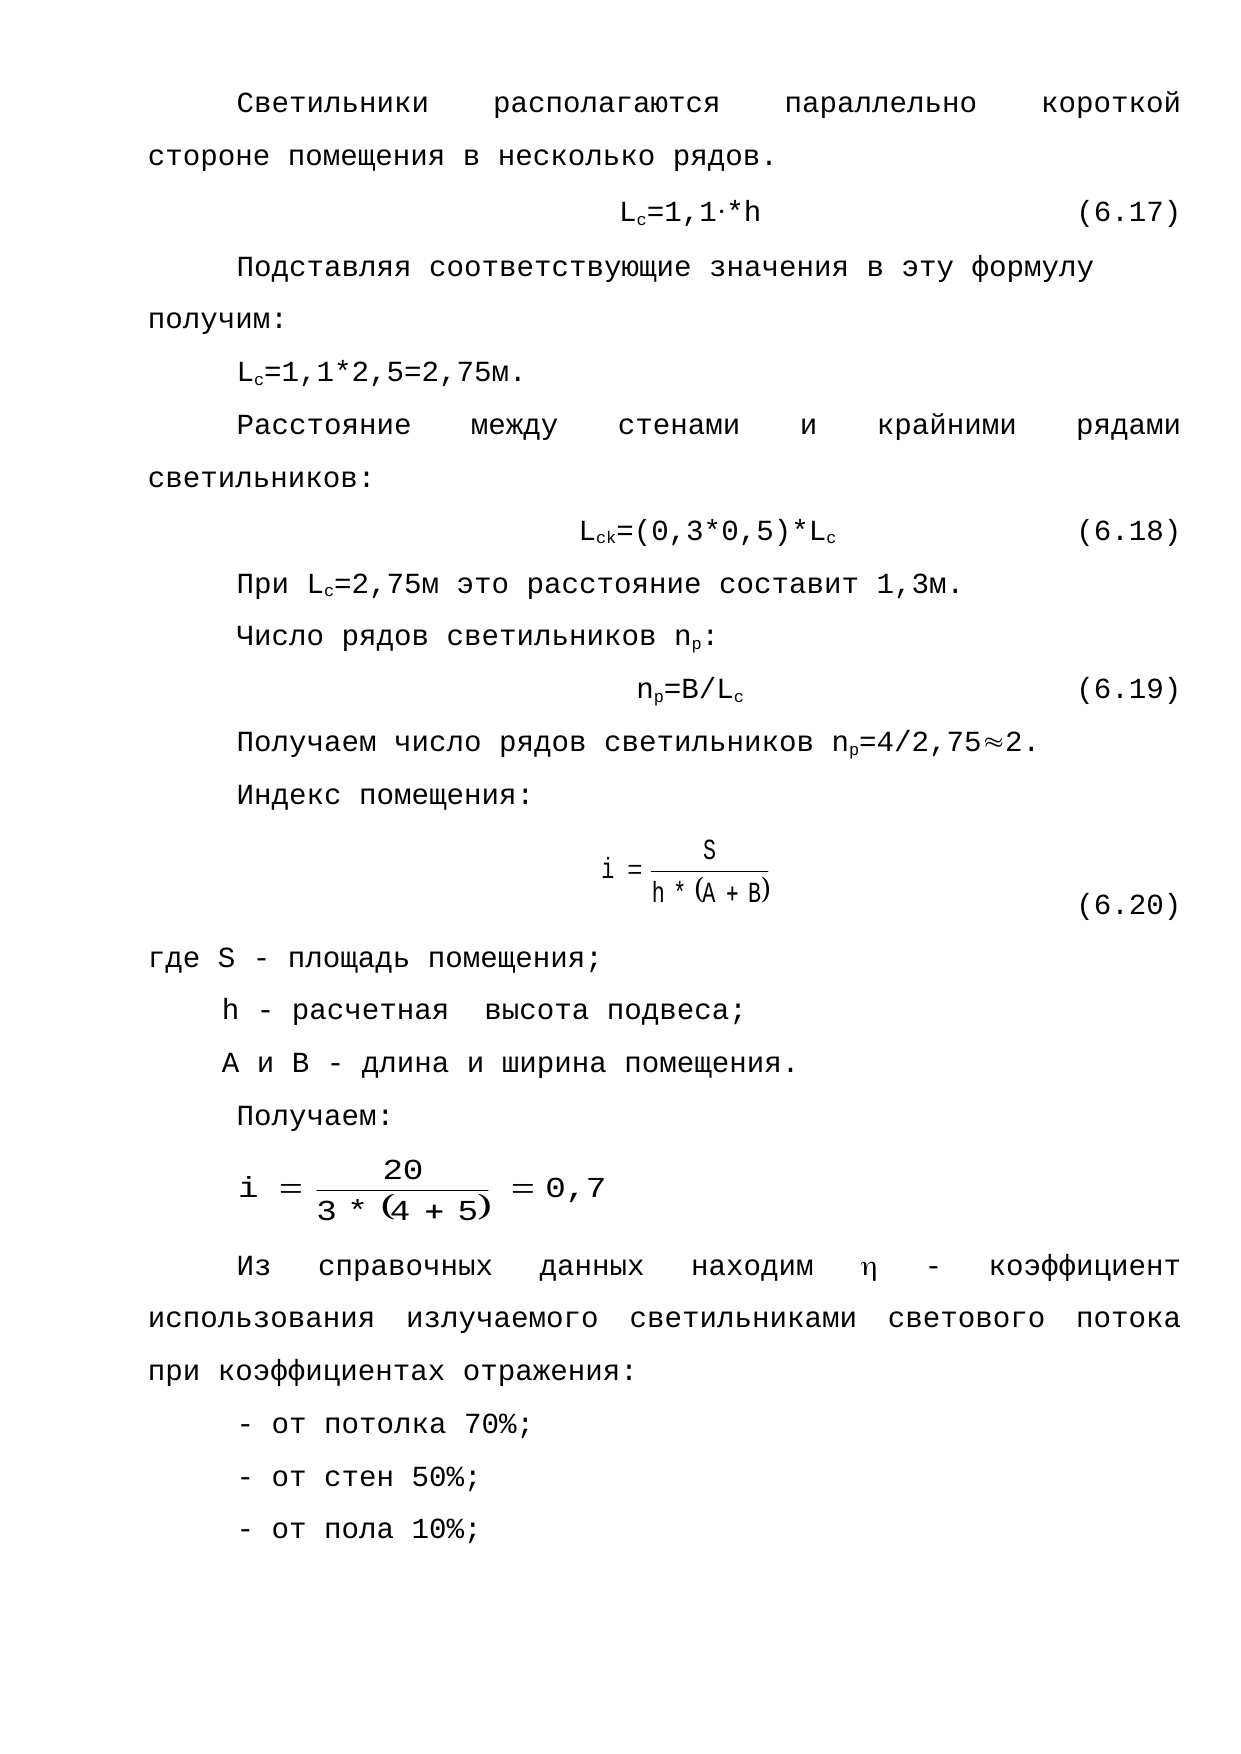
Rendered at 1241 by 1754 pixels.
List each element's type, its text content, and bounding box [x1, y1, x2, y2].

text - от стен 50%; [148, 1462, 1181, 1495]
text А и B - длина и ширина помещения. [148, 1048, 1181, 1081]
text Lck=(0,3*0,5)*Lc (6.18) [148, 516, 1181, 549]
text h - расчетная высота подвеса; [148, 996, 1181, 1028]
text где S - площадь помещения; [148, 943, 1181, 976]
text Lc=1,1*h (6.17) [148, 194, 1181, 230]
text Расстояние между стенами и крайними рядами светильников: [148, 410, 1181, 496]
text Получаем число рядов светильников nр=4/2,752. [148, 727, 1181, 760]
text Число рядов светильников nр: [148, 622, 1181, 654]
text - от потолка 70%; [148, 1409, 1181, 1442]
text Индекс помещения: [148, 780, 1181, 813]
text Из справочных данных находим - коэффициент использования излучаемого светильниками светового потока при коэффициентах отражения: [148, 1250, 1181, 1389]
text (6.20) [148, 833, 1181, 923]
text Подставляя соответствующие значения в эту формулу получим: [148, 252, 1181, 338]
text Получаем: [148, 1101, 1181, 1134]
text Lc=1,1*2,5=2,75м. [148, 357, 1181, 391]
text При Lc=2,75м это расстояние составит 1,3м. [148, 569, 1181, 602]
text - от пола 10%; [148, 1514, 1181, 1547]
text nр=B/Lc (6.19) [148, 674, 1181, 707]
text Светильники располагаются параллельно короткой стороне помещения в несколько рядов. [148, 89, 1181, 174]
